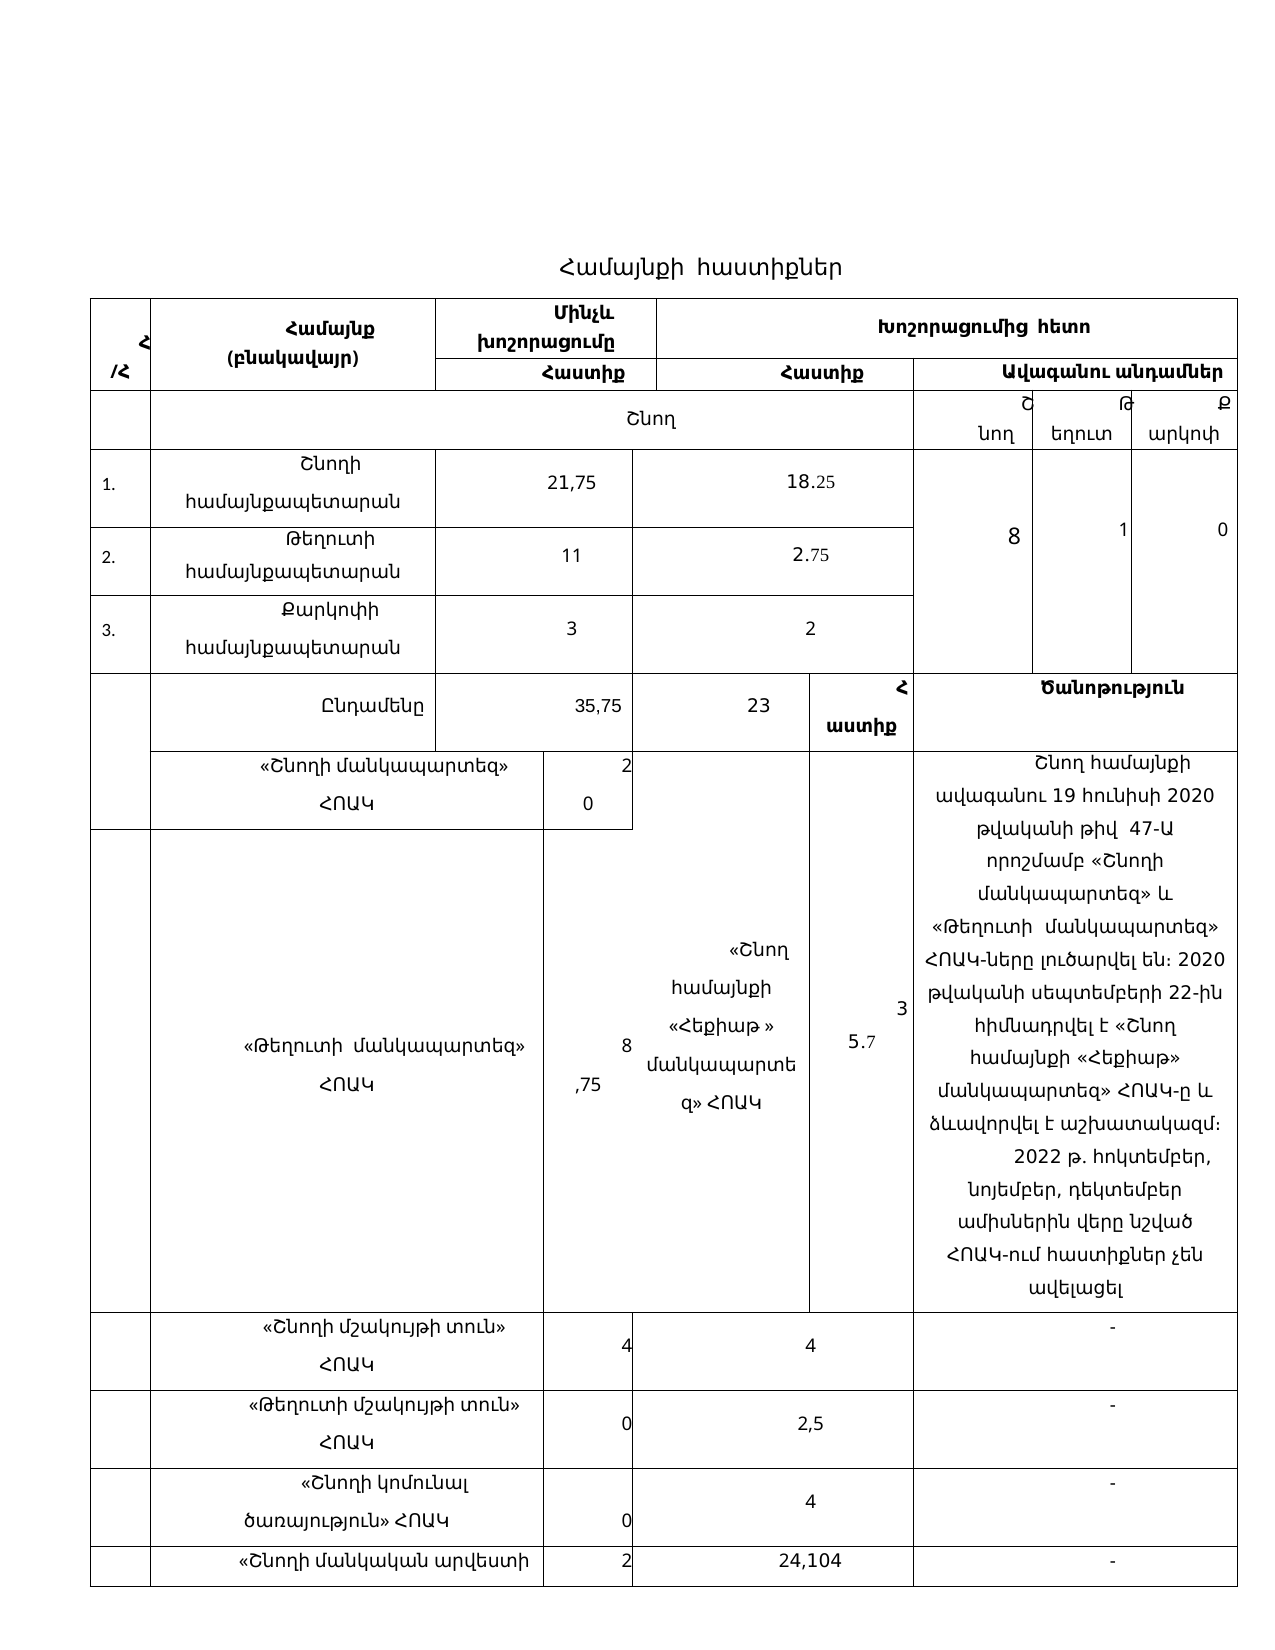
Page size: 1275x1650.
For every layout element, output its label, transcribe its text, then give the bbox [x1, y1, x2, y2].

table_cell [91, 1547, 150, 1586]
table_cell Հաստիք [657, 359, 913, 389]
table_cell Թեղուտ [1033, 391, 1131, 449]
table_cell - [914, 1391, 1237, 1468]
table_cell 0 [544, 1391, 632, 1468]
table_cell «Շնող համայնքի «Հեքիաթ » մանկապարտեզ» ՀՈԱԿ [633, 752, 809, 1312]
table_cell Շնող համայնքի ավագանու 19 հունիսի 2020 թվականի թիվ 47-Ա որոշմամբ «Շնողի մանկապարտեզ» և «Թեղուտի մանկապարտեզ» ՀՈԱԿ-ները լուծարվել են։ 2020 թվականի սեպտեմբերի 22-ին հիմնադրվել է «Շնող համայնքի «Հեքիաթ» մանկապարտեզ» ՀՈԱԿ-ը և ձևավորվել է աշխատակազմ։ 2022 թ․ հոկտեմբեր, նոյեմբեր, դեկտեմբեր ամիսներին վերը նշված ՀՈԱԿ-ում հաստիքներ չեն ավելացել [914, 752, 1237, 1312]
table_cell «Շնողի կոմունալ ծառայություն» ՀՈԱԿ [151, 1469, 543, 1546]
table_cell Շնողի համայնքապետարան [151, 450, 435, 527]
table_cell 20 [544, 752, 632, 829]
table_cell Ծանոթություն [914, 674, 1237, 751]
table_cell 21,75 [436, 450, 632, 527]
table_cell [91, 674, 150, 829]
table_cell 2․75 [633, 528, 913, 595]
table_cell 2,5 [633, 1391, 913, 1468]
table_cell 4 [633, 1313, 913, 1390]
table_cell 4 [544, 1313, 632, 1390]
table_cell Քարկոփ [1132, 391, 1237, 449]
table_cell - [914, 1469, 1237, 1546]
table_cell [91, 1469, 150, 1546]
table_cell [91, 830, 150, 1312]
table_cell 21,8 [544, 1547, 632, 1586]
table_cell 18․25 [633, 450, 913, 527]
table_cell [91, 450, 150, 527]
table_cell - [914, 1547, 1237, 1586]
table_header Խոշորացումից հետո [657, 299, 1237, 358]
table_cell [91, 1391, 150, 1468]
table_cell «Շնողի մշակույթի տուն» ՀՈԱԿ [151, 1313, 543, 1390]
table_cell [151, 391, 313, 449]
table_header Մինչև խոշորացումը [436, 299, 656, 358]
text Համայնքի հաստիքներ [133, 251, 1194, 282]
table_cell - [914, 1313, 1237, 1390]
table_cell 1 [1033, 450, 1131, 673]
table_cell «Թեղուտի մշակույթի տուն» ՀՈԱԿ [151, 1391, 543, 1468]
table_cell [91, 596, 150, 673]
table_cell 35․7 [810, 752, 913, 1312]
table_cell Քարկոփի համայնքապետարան [151, 596, 435, 673]
table_cell 11 [436, 528, 632, 595]
table_cell 24,104 [633, 1547, 913, 1586]
table_cell 23 [633, 674, 809, 751]
table_cell «Շնողի մանկապարտեզ» ՀՈԱԿ [151, 752, 543, 829]
table_cell [91, 528, 150, 595]
table_cell 0 [544, 1469, 632, 1546]
table_cell [914, 391, 960, 449]
table_cell 2 [633, 596, 913, 673]
table_cell Հաստիք [810, 674, 913, 751]
table_cell 8 [914, 450, 1032, 673]
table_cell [151, 1547, 543, 1586]
table_header Հ/Հ [91, 299, 150, 389]
table_cell Ընդամենը [151, 674, 435, 751]
table_cell 35,75 [436, 674, 632, 751]
table_cell Ավագանու անդամներ [914, 359, 1237, 389]
table_cell Շնող [313, 391, 913, 449]
table_cell [91, 391, 150, 449]
table_cell 0 [1132, 450, 1237, 673]
table_cell [91, 1313, 150, 1390]
table_header Համայնք (բնակավայր) [151, 299, 435, 389]
table_cell 3 [436, 596, 632, 673]
table_cell Շնող [960, 391, 1032, 449]
table_cell Թեղուտի համայնքապետարան [151, 528, 435, 595]
table_cell 4 [633, 1469, 913, 1546]
table_cell 8,75 [544, 830, 633, 1312]
table_cell «Թեղուտի մանկապարտեզ» ՀՈԱԿ [151, 830, 543, 1312]
table_cell Հաստիք [436, 359, 656, 389]
